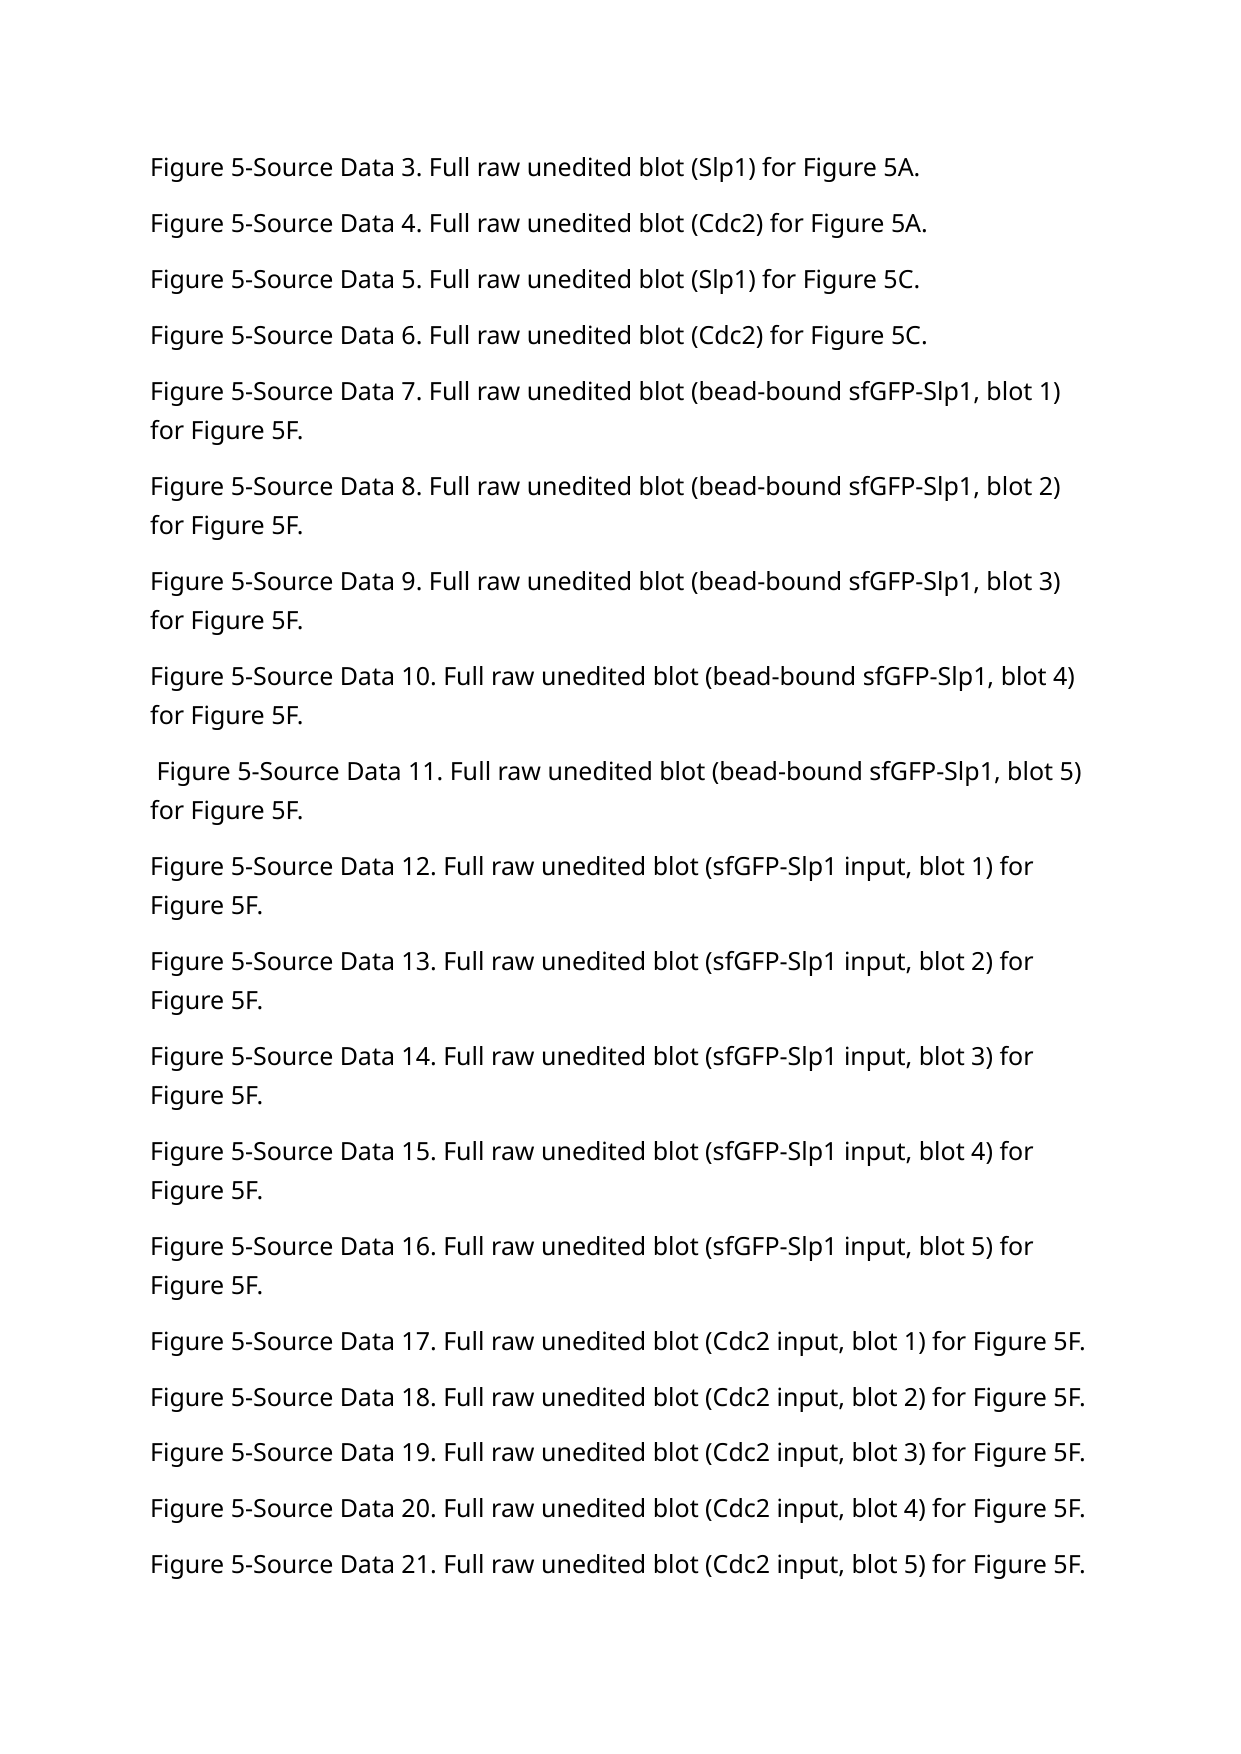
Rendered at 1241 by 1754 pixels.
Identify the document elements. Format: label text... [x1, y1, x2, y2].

text Figure 5-Source Data 10. Full raw unedited blot (bead-bound sfGFP-Slp1, blot 4) for Figure 5F. [150, 658, 1090, 732]
text Figure 5-Source Data 21. Full raw unedited blot (Cdc2 input, blot 5) for Figure 5F. [150, 1547, 1090, 1581]
text Figure 5-Source Data 18. Full raw unedited blot (Cdc2 input, blot 2) for Figure 5F. [150, 1379, 1090, 1413]
text Figure 5-Source Data 12. Full raw unedited blot (sfGFP-Slp1 input, blot 1) for Figure 5F. [150, 848, 1090, 922]
text Figure 5-Source Data 13. Full raw unedited blot (sfGFP-Slp1 input, blot 2) for Figure 5F. [150, 943, 1090, 1017]
text Figure 5-Source Data 9. Full raw unedited blot (bead-bound sfGFP-Slp1, blot 3) for Figure 5F. [150, 563, 1090, 637]
text Figure 5-Source Data 4. Full raw unedited blot (Cdc2) for Figure 5A. [150, 206, 1090, 240]
text Figure 5-Source Data 14. Full raw unedited blot (sfGFP-Slp1 input, blot 3) for Figure 5F. [150, 1038, 1090, 1112]
text Figure 5-Source Data 7. Full raw unedited blot (bead-bound sfGFP-Slp1, blot 1) for Figure 5F. [150, 373, 1090, 447]
text Figure 5-Source Data 5. Full raw unedited blot (Slp1) for Figure 5C. [150, 262, 1090, 296]
text Figure 5-Source Data 19. Full raw unedited blot (Cdc2 input, blot 3) for Figure 5F. [150, 1435, 1090, 1469]
text Figure 5-Source Data 6. Full raw unedited blot (Cdc2) for Figure 5C. [150, 317, 1090, 352]
text Figure 5-Source Data 20. Full raw unedited blot (Cdc2 input, blot 4) for Figure 5F. [150, 1491, 1090, 1525]
text Figure 5-Source Data 11. Full raw unedited blot (bead-bound sfGFP-Slp1, blot 5) for Figure 5F. [150, 753, 1090, 827]
text Figure 5-Source Data 17. Full raw unedited blot (Cdc2 input, blot 1) for Figure 5F. [150, 1323, 1090, 1357]
text Figure 5-Source Data 8. Full raw unedited blot (bead-bound sfGFP-Slp1, blot 2) for Figure 5F. [150, 468, 1090, 542]
text Figure 5-Source Data 15. Full raw unedited blot (sfGFP-Slp1 input, blot 4) for Figure 5F. [150, 1133, 1090, 1207]
text Figure 5-Source Data 3. Full raw unedited blot (Slp1) for Figure 5A. [150, 150, 1090, 184]
text Figure 5-Source Data 16. Full raw unedited blot (sfGFP-Slp1 input, blot 5) for Figure 5F. [150, 1228, 1090, 1302]
